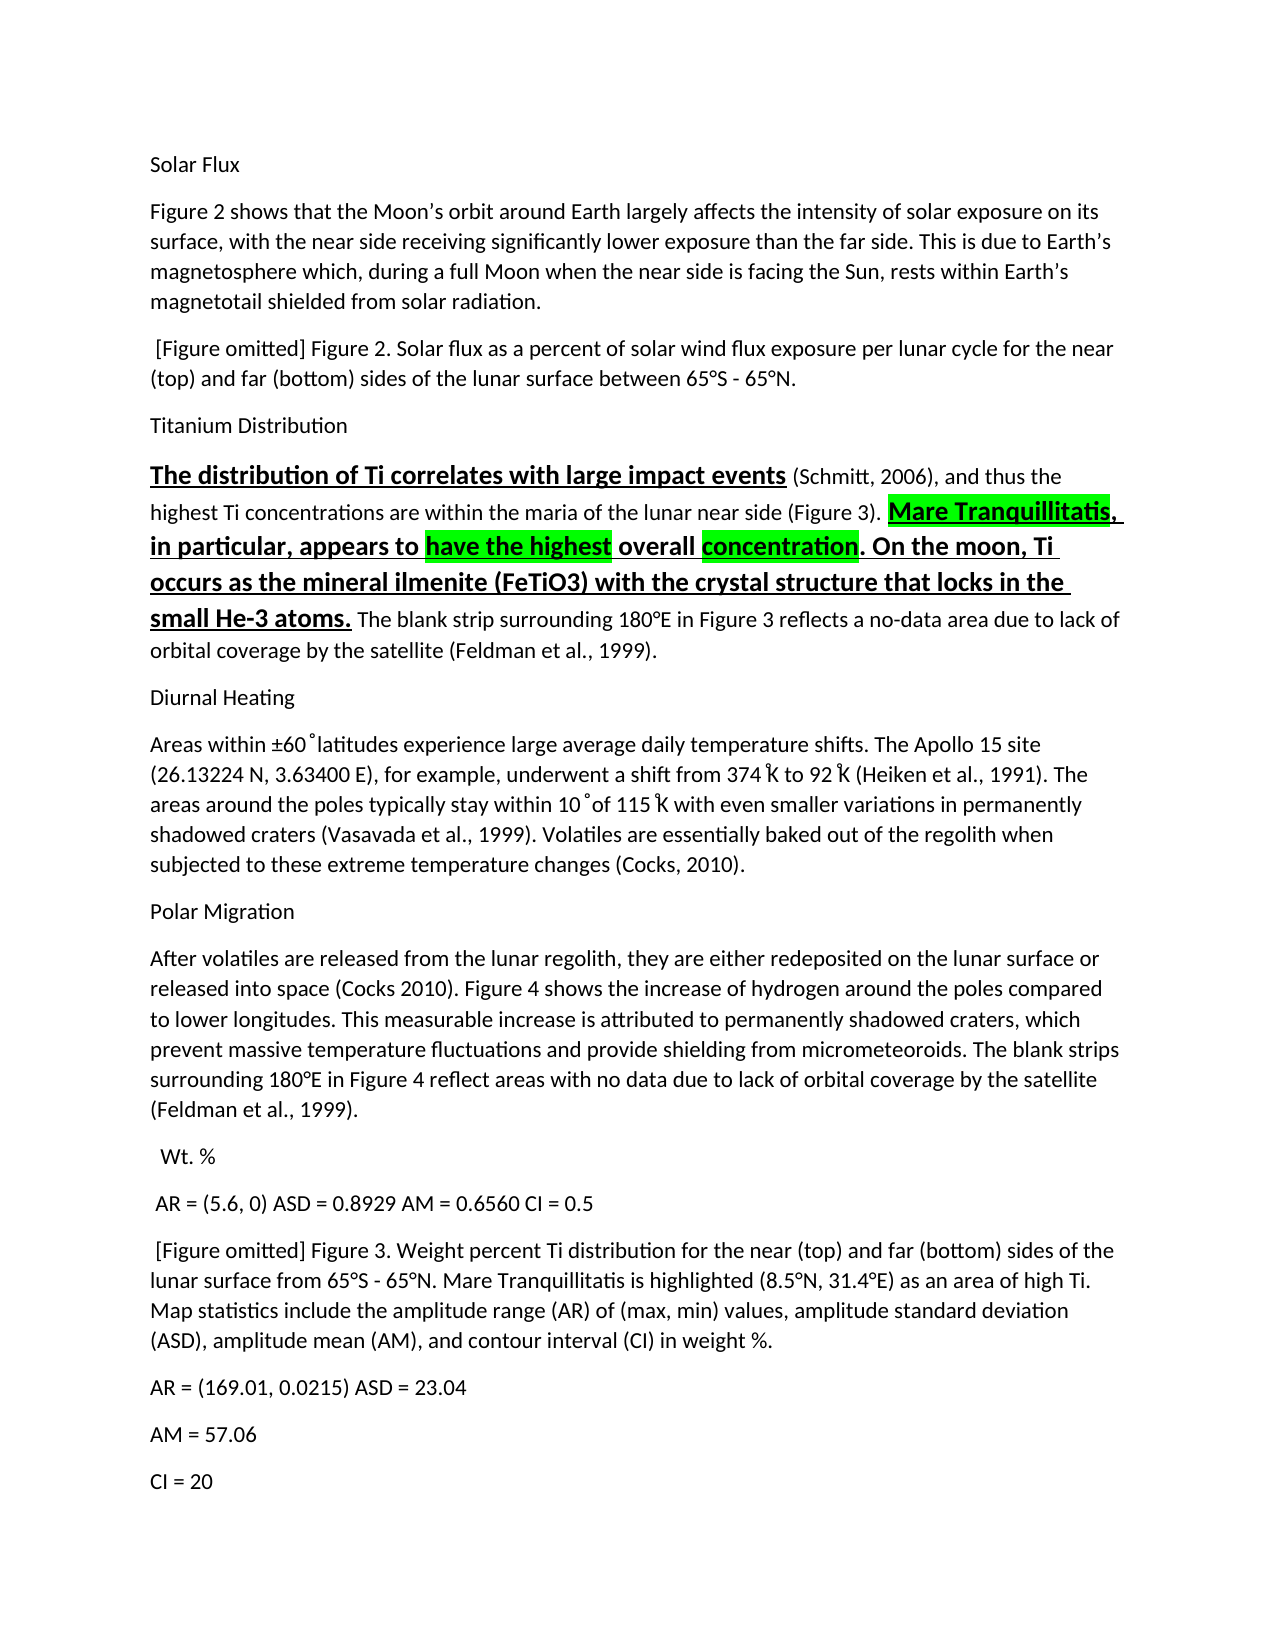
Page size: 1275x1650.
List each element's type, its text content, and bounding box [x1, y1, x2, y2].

text AR = (169.01, 0.0215) ASD = 23.04 [150, 1373, 1125, 1402]
text Titanium Distribution [150, 411, 1125, 439]
text Figure 2 shows that the Moon’s orbit around Earth largely affects the intensity of solar exposure on its surface, with the near side receiving significantly lower exposure than the far side. This is due to Earth’s magnetosphere which, during a full Moon when the near side is facing the Sun, rests within Earth’s magnetotail shielded from solar radiation. [150, 197, 1125, 316]
text Diurnal Heating [150, 683, 1125, 711]
text CI = 20 [150, 1467, 1125, 1495]
text Polar Migration [150, 897, 1125, 926]
text [Figure omitted] Figure 3. Weight percent Ti distribution for the near (top) and far (bottom) sides of the lunar surface from 65°S - 65°N. Mare Tranquillitatis is highlighted (8.5°N, 31.4°E) as an area of high Ti. Map statistics include the amplitude range (AR) of (max, min) values, amplitude standard deviation (ASD), amplitude mean (AM), and contour interval (CI) in weight %. [150, 1236, 1125, 1355]
text Areas within ±60 ̊ latitudes experience large average daily temperature shifts. The Apollo 15 site (26.13224 N, 3.63400 E), for example, underwent a shift from 374 ̊K to 92 ̊K (Heiken et al., 1991). The areas around the poles typically stay within 10 ̊ of 115 ̊K with even smaller variations in permanently shadowed craters (Vasavada et al., 1999). Volatiles are essentially baked out of the regolith when subjected to these extreme temperature changes (Cocks, 2010). [150, 730, 1125, 879]
text After volatiles are released from the lunar regolith, they are either redeposited on the lunar surface or released into space (Cocks 2010). Figure 4 shows the increase of hydrogen around the poles compared to lower longitudes. This measurable increase is attributed to permanently shadowed craters, which prevent massive temperature fluctuations and provide shielding from micrometeoroids. The blank strips surrounding 180°E in Figure 4 reflect areas with no data due to lack of orbital coverage by the satellite (Feldman et al., 1999). [150, 944, 1125, 1123]
text AR = (5.6, 0) ASD = 0.8929 AM = 0.6560 CI = 0.5 [150, 1189, 1125, 1217]
text The distribution of Ti correlates with large impact events (Schmitt, 2006), and thus the highest Ti concentrations are within the maria of the lunar near side (Figure 3). Mare Tranquillitatis, in particular, appears to have the highest overall concentration. On the moon, Ti occurs as the mineral ilmenite (FeTiO3) with the crystal structure that locks in the small He-3 atoms. The blank strip surrounding 180°E in Figure 3 reflects a no-data area due to lack of orbital coverage by the satellite (Feldman et al., 1999). [150, 458, 1125, 664]
text Solar Flux [150, 150, 1125, 178]
text [Figure omitted] Figure 2. Solar flux as a percent of solar wind flux exposure per lunar cycle for the near (top) and far (bottom) sides of the lunar surface between 65°S - 65°N. [150, 334, 1125, 393]
text AM = 57.06 [150, 1420, 1125, 1448]
text Wt. % [150, 1142, 1125, 1170]
